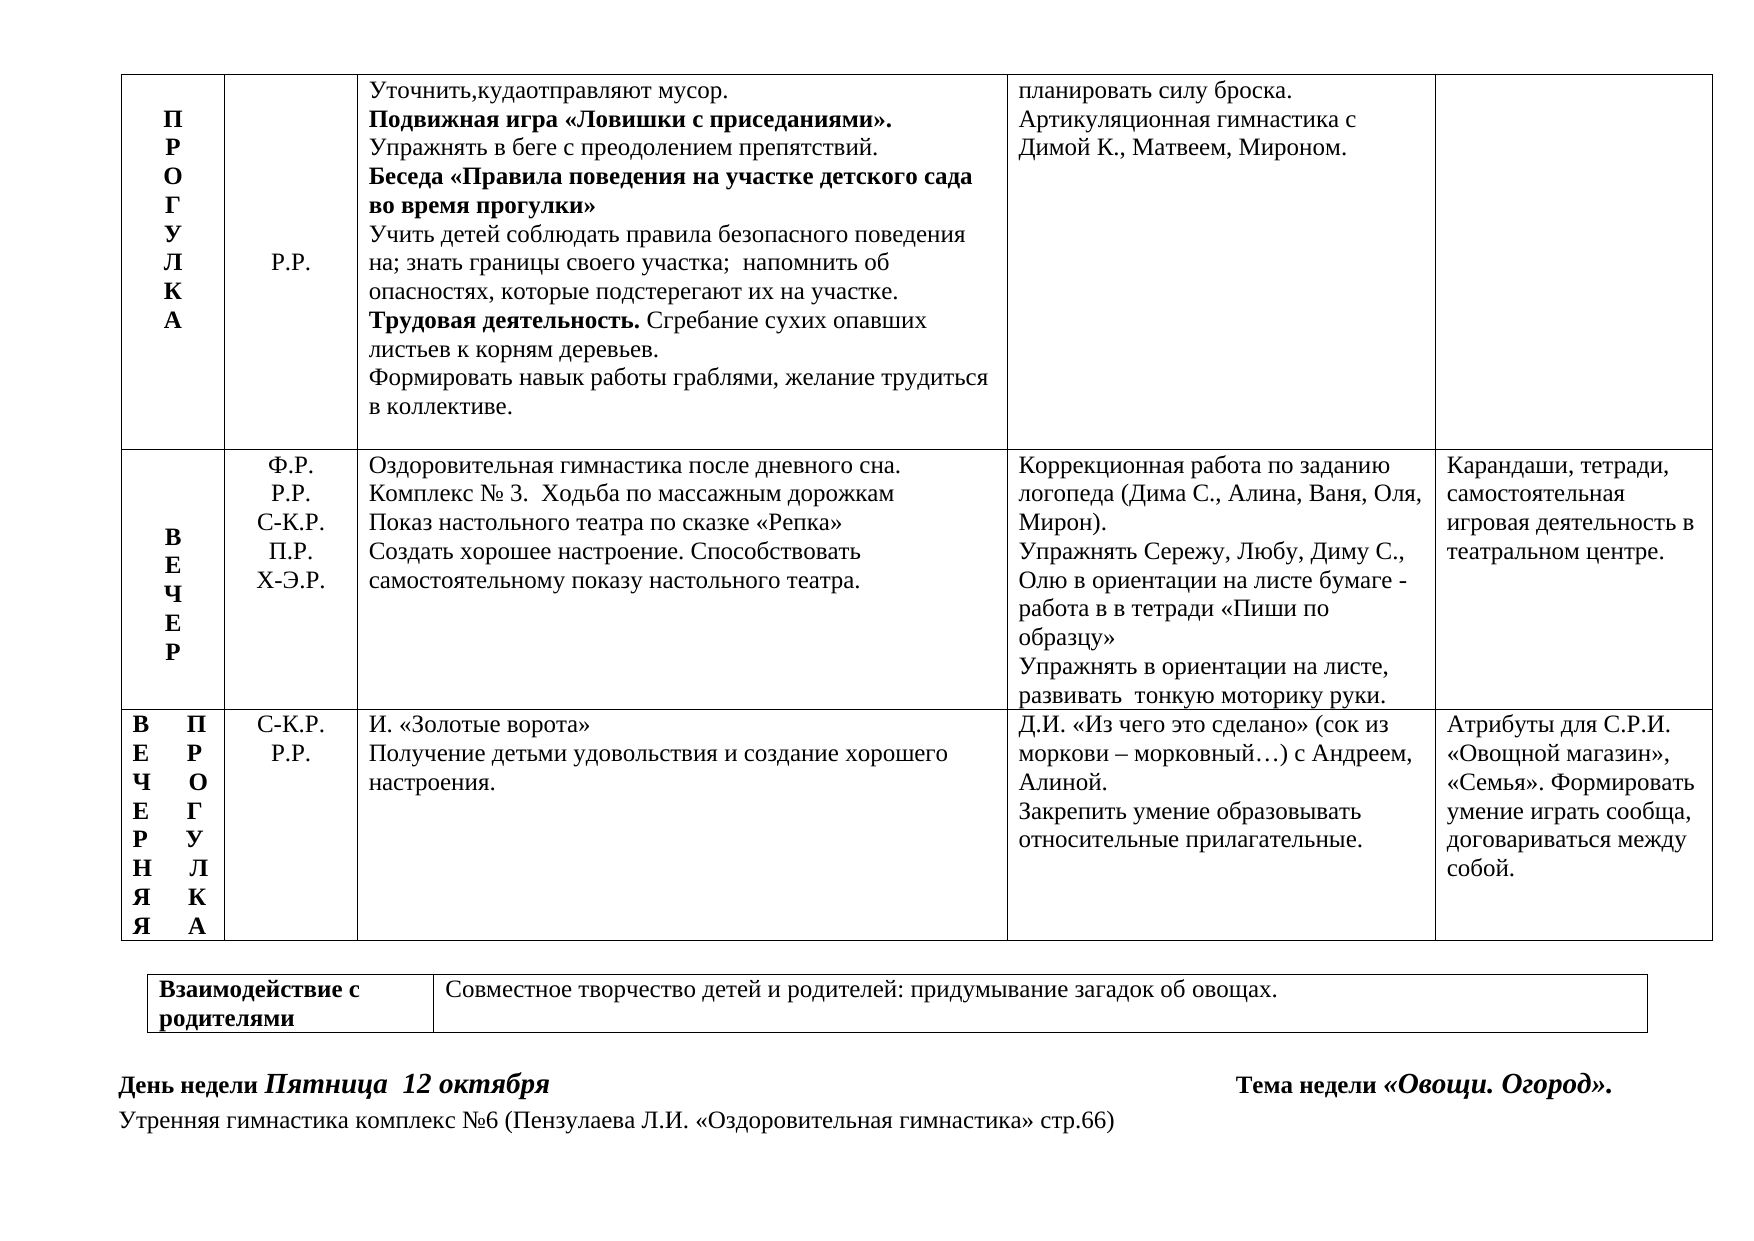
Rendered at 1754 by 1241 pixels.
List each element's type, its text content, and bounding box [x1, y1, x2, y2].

table_cell Д.И. «Из чего это сделано» (сок из моркови – морковный…) с Андреем, Алиной. Закрепить умение образовывать относительные прилагательные. [1008, 710, 1435, 939]
table_cell Оздоровительная гимнастика после дневного сна. Комплекс № 3. Ходьба по массажным дорожкам Показ настольного театра по сказке «Репка» Создать хорошее настроение. Способствовать самостоятельному показу настольного театра. [358, 450, 1007, 708]
table_cell В Е Ч Е Р [122, 450, 224, 708]
table_cell С-К.Р. Р.Р. [225, 710, 357, 939]
text День недели Пятница 12 октября Тема недели «Овощи. Огород». [118, 1066, 1636, 1100]
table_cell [1436, 75, 1712, 449]
table_header Взаимодействие с родителями [148, 975, 433, 1032]
table_cell И. «Золотые ворота» Получение детьми удовольствия и создание хорошего настроения. [358, 710, 1007, 939]
table_cell В П Е Р Ч О Е Г Р У Н Л Я К Я А [122, 710, 224, 939]
table_header Совместное творчество детей и родителей: придумывание загадок об овощах. [434, 975, 1647, 1032]
table_cell Атрибуты для С.Р.И. «Овощной магазин», «Семья». Формировать умение играть сообща, договариваться между собой. [1436, 710, 1712, 939]
table_cell П Р О Г У Л К А [122, 75, 224, 449]
table_cell Карандаши, тетради, самостоятельная игровая деятельность в театральном центре. [1436, 450, 1712, 708]
table_cell Коррекционная работа по заданию логопеда (Дима С., Алина, Ваня, Оля, Мирон). Упражнять Сережу, Любу, Диму С., Олю в ориентации на листе бумаге -работа в в тетради «Пиши по образцу» Упражнять в ориентации на листе, развивать тонкую моторику руки. [1008, 450, 1435, 708]
text Утренняя гимнастика комплекс №6 (Пензулаева Л.И. «Оздоровительная гимнастика» стр.66) [118, 1105, 1636, 1133]
table_cell Ф.Р. Р.Р. С-К.Р. П.Р. Х-Э.Р. [225, 450, 357, 708]
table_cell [225, 75, 357, 449]
